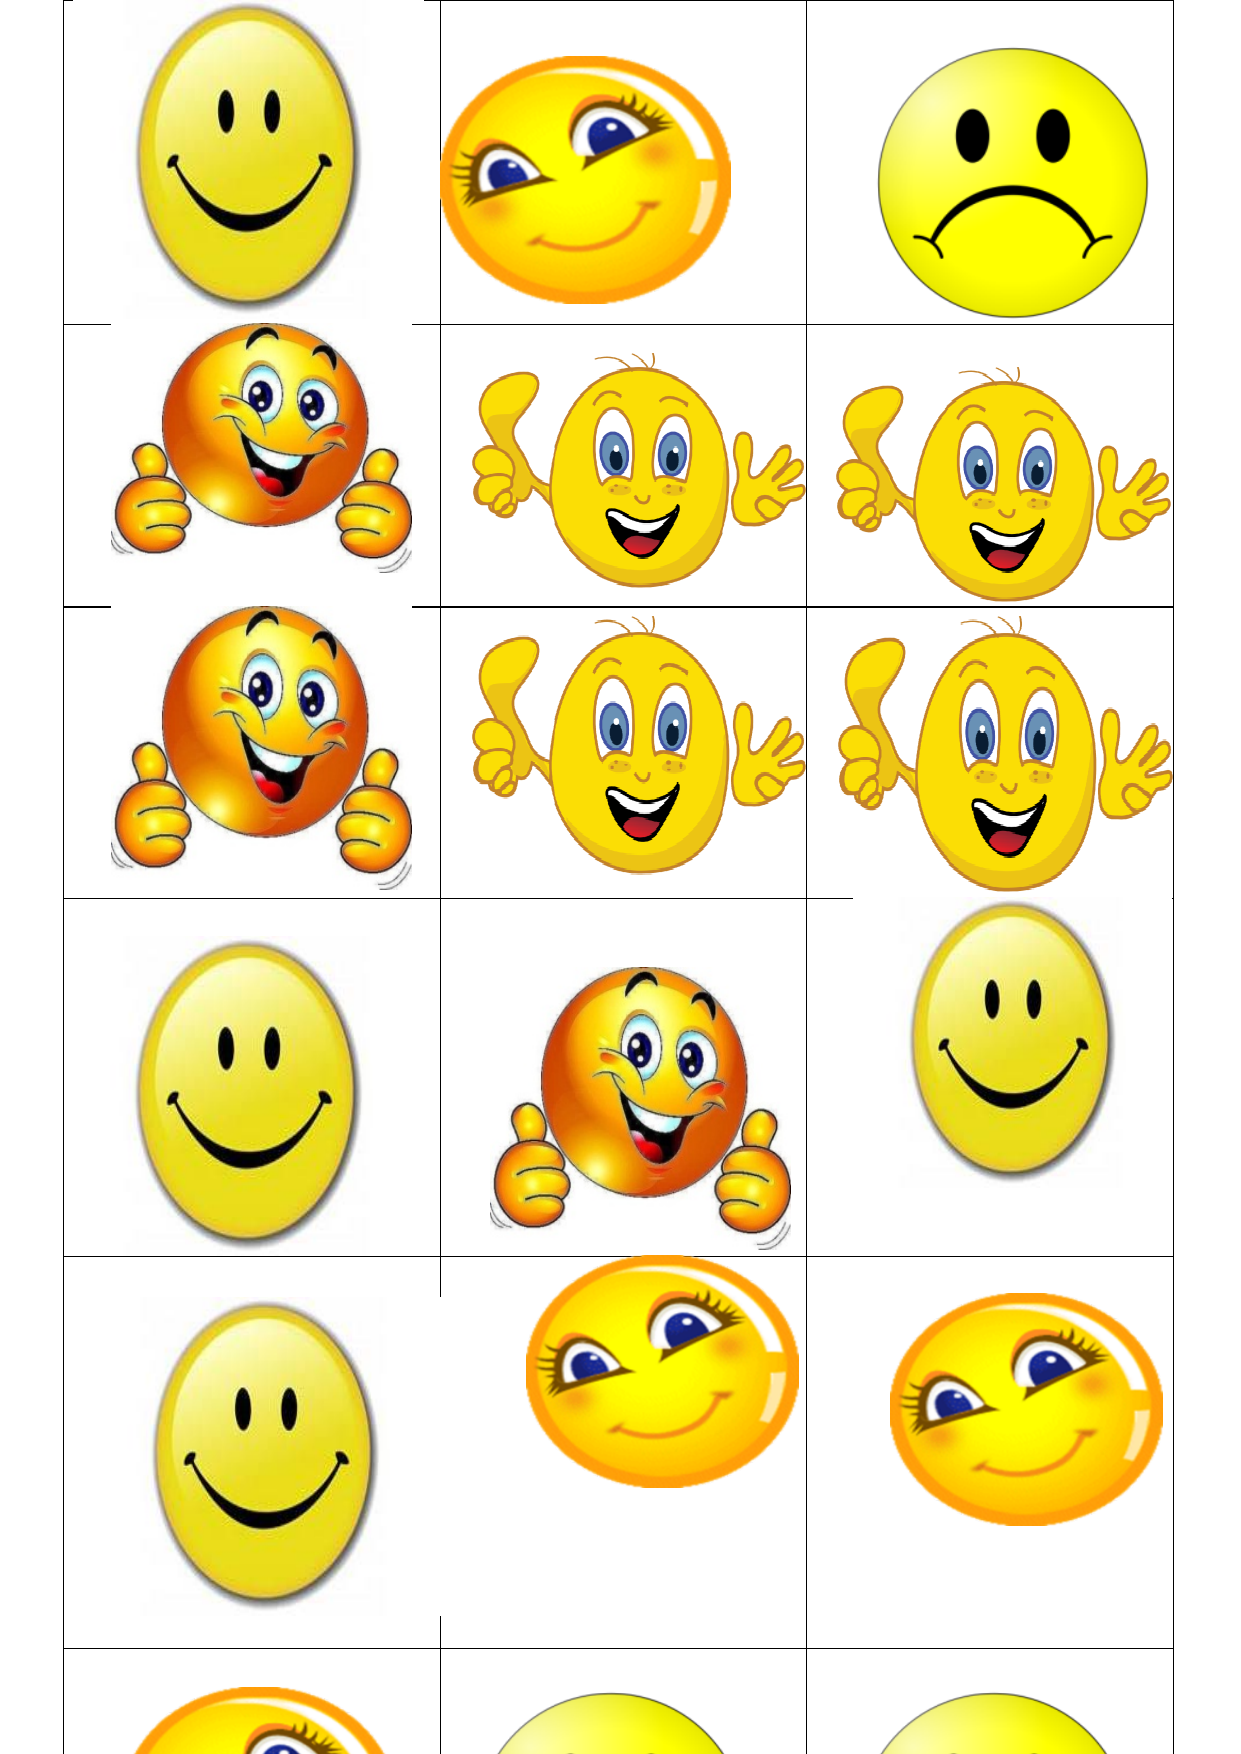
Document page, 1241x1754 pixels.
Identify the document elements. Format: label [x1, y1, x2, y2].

table_header [64, 1, 440, 324]
table_cell [807, 899, 1173, 1256]
picture [853, 897, 1172, 1188]
picture [111, 606, 412, 890]
table_cell [807, 1649, 1173, 1754]
picture [73, 936, 424, 1256]
picture [73, 0, 424, 319]
picture [490, 967, 791, 1250]
table_cell [807, 1257, 1173, 1647]
picture [526, 1255, 799, 1488]
picture [111, 323, 412, 573]
picture [123, 1687, 396, 1754]
table_cell [807, 608, 1173, 898]
table_header [441, 1, 806, 324]
table_cell [441, 899, 806, 1256]
table_cell [441, 1649, 806, 1754]
picture [890, 1293, 1163, 1526]
picture [90, 1297, 441, 1616]
table_cell [807, 325, 1173, 606]
table_cell [64, 325, 440, 606]
table_cell [441, 325, 806, 606]
table_cell [64, 1257, 440, 1647]
picture [440, 56, 731, 304]
table_cell [441, 1257, 806, 1647]
table_cell [441, 608, 806, 898]
table_header [807, 1, 1173, 324]
table_cell [64, 899, 440, 1256]
table_cell [64, 1649, 440, 1754]
table_cell [64, 608, 440, 898]
